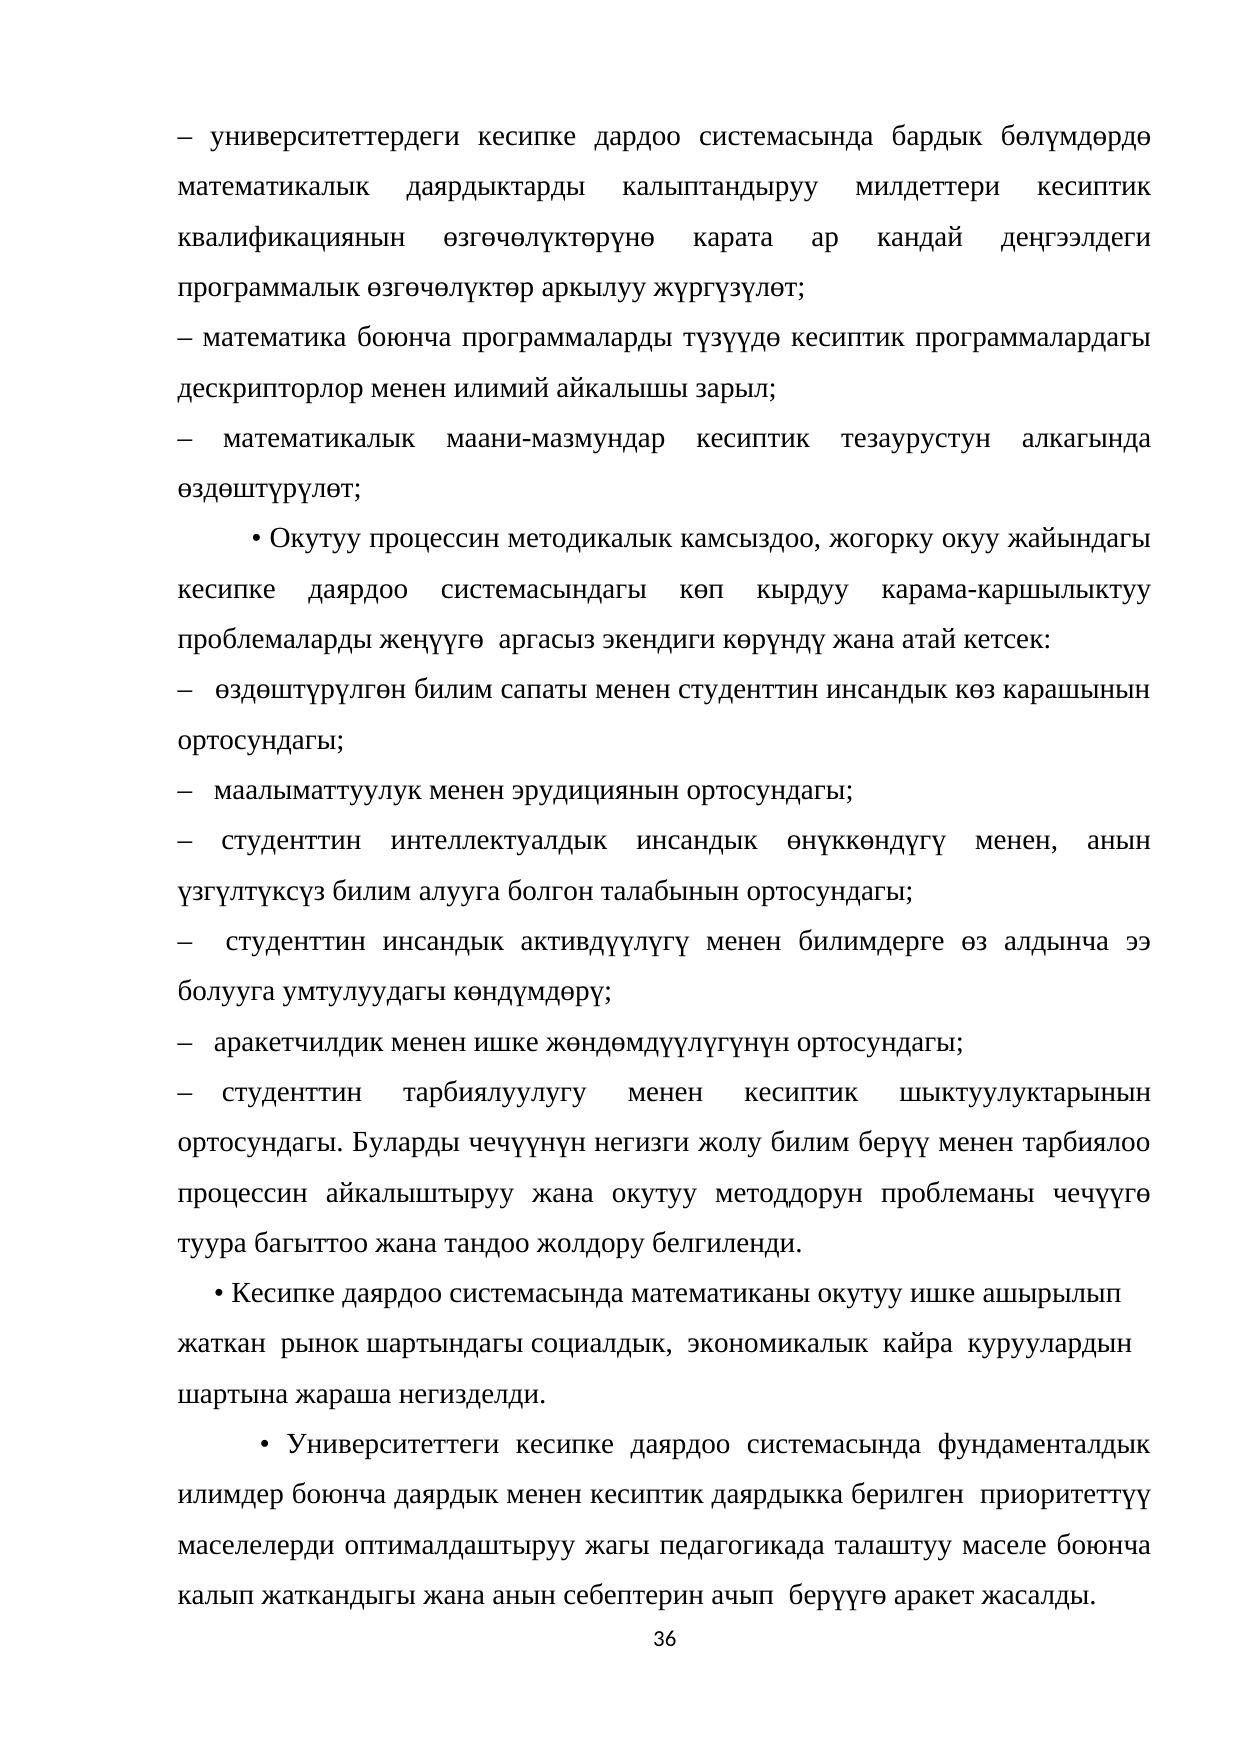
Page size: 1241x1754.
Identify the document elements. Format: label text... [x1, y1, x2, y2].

text – маалыматтуулук менен эрудициянын ортосундагы; [177, 772, 1152, 806]
text • Окутуу процессин методикалык камсыздоо, жогорку окуу жайындагы кесипке даярдоо системасындагы көп кырдуу карама-каршылыктуу проблемаларды жеңүүгө аргасыз экендиги көрүндү жана атай кетсек: [177, 521, 1152, 655]
text – өздөштүрүлгөн билим сапаты менен студенттин инсандык көз карашынын ортосундагы; [177, 672, 1152, 755]
text – математикалык маани-мазмундар кесиптик тезаурустун алкагында өздөштүрүлөт; [177, 420, 1152, 504]
text – аракетчилдик менен ишке жөндөмдүүлүгүнүн ортосундагы; [177, 1024, 1152, 1057]
text – студенттин инсандык активдүүлүгү менен билимдерге өз алдынча ээ болууга умтулуудагы көндүмдөрү; [177, 923, 1152, 1007]
list • Университеттеги кесипке даярдоо системасында фундаменталдык илимдер боюнча даярдык менен кесиптик даярдыкка берилген приоритеттүү маселелерди оптималдаштыруу жагы педагогикада талаштуу маселе боюнча калып жаткандыгы жана анын себептерин ачып берүүгө аракет жасалды. [177, 1426, 1152, 1611]
text – математика боюнча программаларды түзүүдө кесиптик программалардагы дескрипторлор менен илимий айкалышы зарыл; [177, 319, 1152, 403]
text – студенттин интеллектуалдык инсандык өнүккөндүгү менен, анын үзгүлтүксүз билим алууга болгон талабынын ортосундагы; [177, 822, 1152, 906]
list • Кесипке даярдоо системасында математиканы окутуу ишке ашырылып [177, 1275, 1152, 1309]
text – университеттердеги кесипке дардоо системасында бардык бөлүмдөрдө математикалык даярдыктарды калыптандыруу милдеттери кесиптик квалификациянын өзгөчөлүктөрүнө карата ар кандай деңгээлдеги программалык өзгөчөлүктөр аркылуу жүргүзүлөт; [177, 118, 1152, 303]
list шартына жараша негизделди. [177, 1376, 1152, 1409]
list студенттин тарбиялуулугу менен кесиптик шыктуулуктарынын ортосундагы. Буларды чечүүнүн негизги жолу билим берүү менен тарбиялоо процессин айкалыштыруу жана окутуу методдорун проблеманы чечүүгө туура багыттоо жана тандоо жолдору белгиленди. [177, 1074, 1152, 1258]
list жаткан рынок шартындагы социалдык, экономикалык кайра куруулардын [177, 1326, 1152, 1359]
